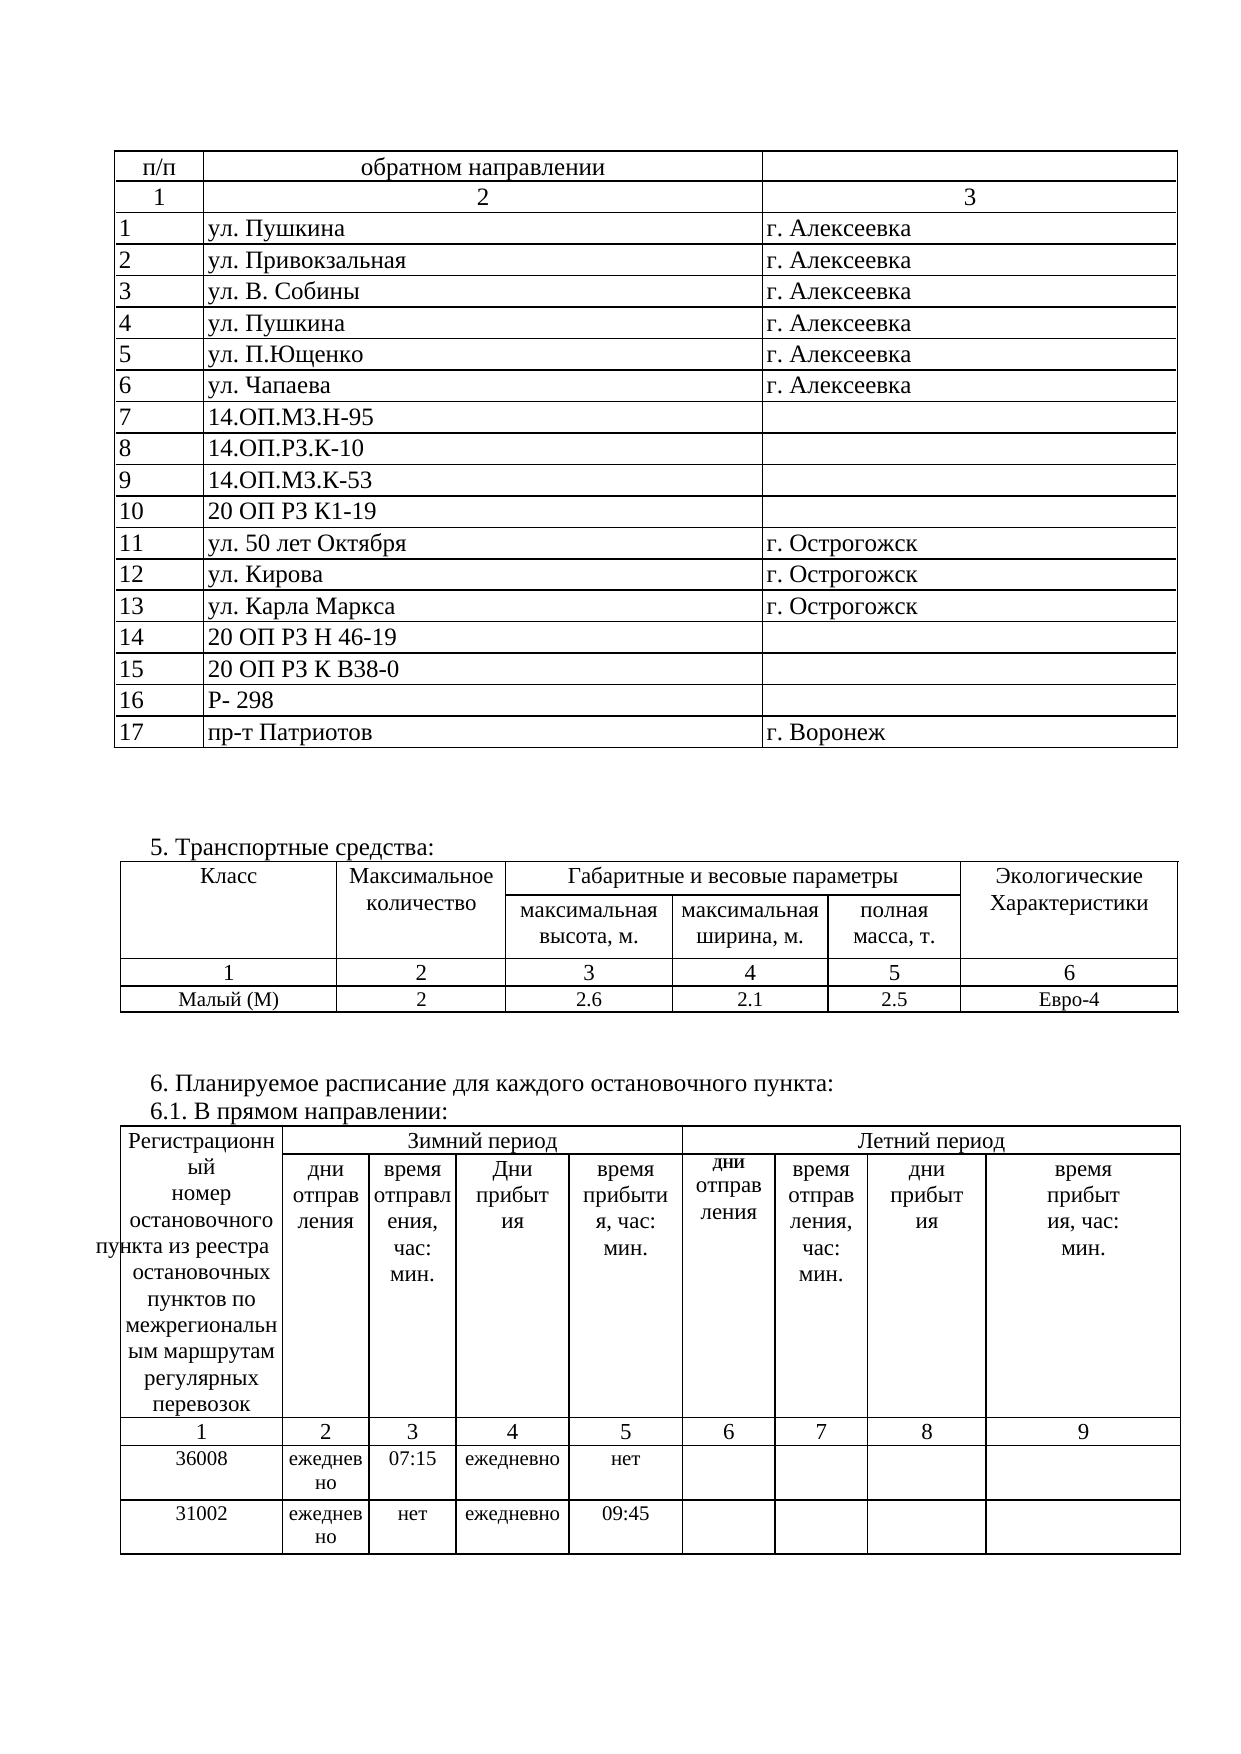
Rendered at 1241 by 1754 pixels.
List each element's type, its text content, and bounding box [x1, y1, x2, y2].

table_cell 5 [570, 1418, 682, 1444]
table_header Экологические Характеристики [961, 862, 1177, 957]
text 6. Планируемое расписание для каждого остановочного пункта: [150, 1068, 1090, 1096]
table_cell ежедневно [283, 1501, 368, 1553]
table_cell [683, 1446, 774, 1499]
table_cell 15 [115, 653, 203, 684]
table_cell максимальная высота, м. [506, 896, 672, 957]
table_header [121, 1127, 282, 1417]
table_cell 4 [457, 1418, 568, 1444]
table_cell ежедневно [283, 1446, 368, 1499]
table_cell пр-т Патриотов [204, 717, 762, 747]
table_cell 3 [506, 959, 672, 985]
table_cell [763, 401, 1177, 432]
table_header Летний период [683, 1127, 1180, 1153]
table_cell ул. Чапаева [204, 371, 762, 401]
table_cell 3 [763, 180, 1177, 212]
table_cell ул. П.Ющенко [204, 339, 762, 369]
table_cell 11 [115, 528, 203, 558]
table_cell 9 [987, 1418, 1180, 1444]
table_cell Р- 298 [204, 685, 762, 715]
table_cell г. Алексеевка [763, 243, 1177, 275]
table_cell 1 [115, 213, 203, 243]
table_cell 10 [115, 496, 203, 526]
table_cell 14.ОП.МЗ.Н-95 [204, 402, 762, 432]
text 6.1. В прямом направлении: [150, 1096, 1090, 1125]
table_cell 7 [776, 1418, 867, 1444]
table_cell г. Острогожск [763, 589, 1177, 621]
table_cell [763, 684, 1177, 715]
table_cell ДНИ отправ ления [683, 1155, 774, 1417]
table_cell 2.1 [673, 987, 827, 1011]
table_cell нет [570, 1446, 682, 1499]
table_cell 16 [115, 685, 203, 715]
table_cell дни прибыт ия [868, 1155, 985, 1417]
table_cell дни отправ ления [283, 1155, 368, 1417]
table_cell г. Алексеевка [763, 338, 1177, 369]
table_cell [776, 1446, 867, 1499]
table_header Габаритные и весовые параметры [506, 862, 960, 894]
table_cell 14 [115, 622, 203, 652]
table_cell 1 [121, 959, 336, 985]
table_cell 17 [115, 716, 203, 747]
table_cell ул. 50 лет Октября [204, 528, 762, 558]
table_cell время отправ ления, час: мин. [776, 1155, 867, 1417]
table_cell г. Алексеевка [763, 306, 1177, 338]
table_cell 8 [868, 1418, 985, 1444]
table_cell время прибыт ия, час: мин. [987, 1155, 1180, 1417]
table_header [763, 152, 1177, 180]
table_cell [868, 1501, 985, 1553]
table_cell [987, 1446, 1180, 1499]
table_cell [868, 1446, 985, 1499]
table_cell 12 [115, 559, 203, 589]
table_cell 07:15 [370, 1446, 455, 1499]
table_cell 1 [121, 1418, 282, 1444]
table_cell 2 [337, 987, 505, 1011]
table_cell нет [370, 1501, 455, 1553]
table_cell ул. Привокзальная [204, 245, 762, 275]
table_cell 20 ОП РЗ Н 46-19 [204, 622, 762, 652]
table_cell г. Острогожск [763, 558, 1177, 589]
table_cell [776, 1501, 867, 1553]
table_cell [763, 621, 1177, 652]
table_cell 5 [115, 339, 203, 369]
table_header Максимальное количество [337, 862, 505, 957]
table_cell 2 [283, 1418, 368, 1444]
table_header Зимний период [283, 1127, 682, 1153]
table_cell [987, 1501, 1180, 1553]
text 5. Транспортные средства: [150, 832, 1090, 861]
table_cell 14.ОП.МЗ.К-53 [204, 465, 762, 495]
table_cell 20 ОП РЗ К В38-0 [204, 654, 762, 684]
table_cell ул. Карла Маркса [204, 591, 762, 621]
table_cell г. Воронеж [763, 715, 1177, 747]
table_cell 7 [115, 402, 203, 432]
table_cell 31002 [121, 1501, 282, 1553]
table_cell 4 [673, 959, 827, 985]
table_cell ул. Пушкина [204, 213, 762, 243]
table_cell 4 [115, 307, 203, 338]
table_cell Евро-4 [961, 987, 1177, 1011]
table_cell г. Алексеевка [763, 369, 1177, 401]
table_cell [763, 652, 1177, 684]
table_cell Дни прибыт ия [457, 1155, 568, 1417]
table_cell максимальная ширина, м. [673, 896, 827, 957]
table_cell 8 [115, 433, 203, 463]
table_cell 2 [115, 244, 203, 275]
table_cell 13 [115, 590, 203, 621]
table_cell 2 [337, 959, 505, 985]
table_cell полная масса, т. [829, 896, 960, 957]
table_cell [763, 432, 1177, 463]
table_header Класс [121, 862, 336, 957]
table_cell время прибыти я, час: мин. [570, 1155, 682, 1417]
table_cell 6 [961, 959, 1177, 985]
table_cell время отправл ения, час: мин. [370, 1155, 455, 1417]
table_cell ул. В. Собины [204, 276, 762, 306]
table_cell [683, 1501, 774, 1553]
table_cell ежедневно [457, 1501, 568, 1553]
table_cell 3 [115, 276, 203, 306]
table_cell г. Острогожск [763, 526, 1177, 558]
table_cell ул. Пушкина [204, 308, 762, 338]
table_cell 09:45 [570, 1501, 682, 1553]
table_cell 3 [370, 1418, 455, 1444]
table_cell 1 [115, 181, 203, 212]
table_cell г. Алексеевка [763, 275, 1177, 306]
table_cell ежедневно [457, 1446, 568, 1499]
table_cell 2.5 [829, 987, 960, 1011]
table_cell 5 [829, 959, 960, 985]
table_cell 14.ОП.РЗ.К-10 [204, 434, 762, 463]
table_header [204, 152, 762, 180]
table_cell 6 [115, 370, 203, 401]
table_cell 20 ОП РЗ К1-19 [204, 497, 762, 526]
table_cell [763, 464, 1177, 495]
table_cell ул. Кирова [204, 560, 762, 589]
table_cell г. Алексеевка [763, 212, 1177, 243]
table_header N п/п [115, 152, 203, 180]
table_cell 2.6 [506, 987, 672, 1011]
table_cell 2 [204, 182, 762, 212]
table_cell [763, 495, 1177, 526]
table_cell Малый (М) [121, 987, 336, 1011]
table_cell 36008 [121, 1446, 282, 1499]
table_cell 9 [115, 465, 203, 495]
table_cell 6 [683, 1418, 774, 1444]
